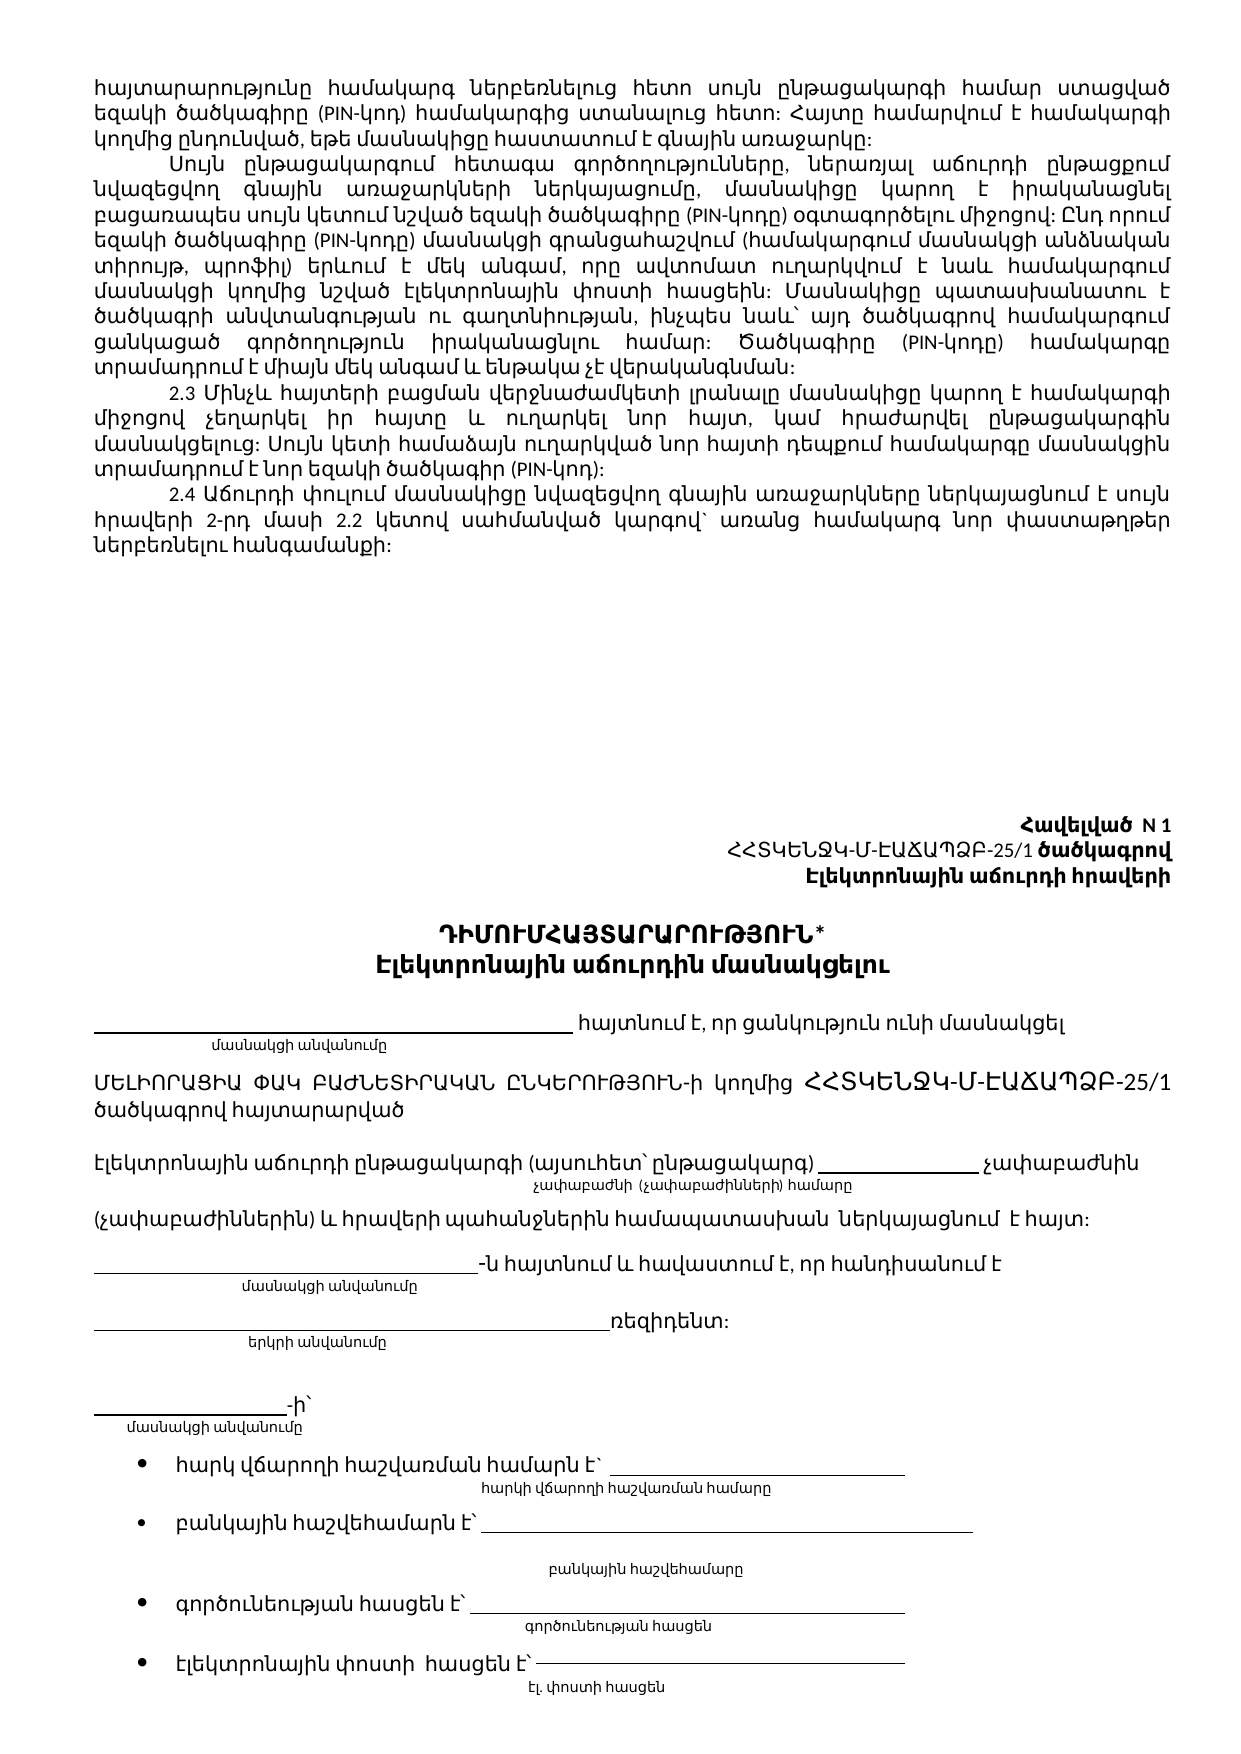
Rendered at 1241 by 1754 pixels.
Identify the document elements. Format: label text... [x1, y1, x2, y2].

text Հավելված N 1 [94, 812, 1171, 837]
list գործունեության հասցեն է՝ [138, 1591, 1171, 1617]
text ԴԻՄՈՒՄՀԱՅՏԱՐԱՐՈՒԹՅՈՒՆ* [94, 919, 1171, 949]
text չափաբաժնի (չափաբաժինների) համարը [94, 1176, 1171, 1206]
list հարկ վճարողի հաշվառման համարն է` [138, 1449, 1171, 1479]
text 2.4 Աճուրդի փուլում մասնակիցը նվազեցվող գնային առաջարկները ներկայացնում է սույն հրավերի 2-րդ մասի 2.2 կետով սահմանված կարգով` առանց համակարգ նոր փաստաթղթեր ներբեռնելու հանգամանքի: [94, 482, 1171, 558]
text Էլեկտրոնային աճուրդի հրավերի [94, 863, 1171, 888]
text գործունեության հասցեն [94, 1617, 1171, 1647]
text բանկային հաշվեհամարը [94, 1561, 1171, 1591]
text (չափաբաժիններին) և հրավերի պահանջներին համապատասխան ներկայացնում է հայտ: [94, 1206, 1171, 1232]
text -ն հայտնում և հավաստում է, որ հանդիսանում է [94, 1247, 1171, 1277]
text երկրի անվանումը [94, 1333, 1171, 1364]
text -ի՝ [94, 1393, 1171, 1418]
text 2.3 Մինչև հայտերի բացման վերջնաժամկետի լրանալը մասնակիցը կարող է համակարգի միջոցով չեղարկել իր հայտը և ուղարկել նոր հայտ, կամ հրաժարվել ընթացակարգին մասնակցելուց: Սույն կետի համաձայն ուղարկված նոր հայտի դեպքում համակարգը մասնակցին տրամադրում է նոր եզակի ծածկագիր (PIN-կոդ): [94, 380, 1171, 482]
text ռեզիդենտ: [94, 1308, 1171, 1333]
text մասնակցի անվանումը [94, 1418, 1171, 1449]
subtitle Էլեկտրոնային աճուրդին մասնակցելու [94, 949, 1171, 980]
text հայտնում է, որ ցանկություն ունի մասնակցել [94, 1010, 1171, 1036]
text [94, 75, 1171, 151]
text մասնակցի անվանումը [94, 1277, 1171, 1308]
text մասնակցի անվանումը [94, 1036, 1171, 1066]
text ՄԵԼԻՈՐԱՑԻԱ ՓԱԿ ԲԱԺՆԵՏԻՐԱԿԱՆ ԸՆԿԵՐՈՒԹՅՈՒՆ-ի կողմից ՀՀՏԿԵՆՋԿ-Մ-ԷԱՃԱՊՁԲ-25/1 ծածկագրով հայտարարված [94, 1066, 1171, 1122]
text էլեկտրոնային աճուրդի ընթացակարգի (այսուհետ՝ ընթացակարգ) չափաբաժնին [94, 1150, 1171, 1176]
text հարկի վճարողի հաշվառման համարը [94, 1479, 1171, 1510]
list բանկային հաշվեհամարն է՝ [138, 1510, 1171, 1561]
text էլ. փոստի հասցեն [94, 1678, 1171, 1708]
text ՀՀՏԿԵՆՋԿ-Մ-ԷԱՃԱՊՁԲ-25/1 ծածկագրով [94, 837, 1171, 863]
list էլեկտրոնային փոստի հասցեն է՝ [138, 1647, 1171, 1678]
text Սույն ընթացակարգում հետագա գործողությունները, ներառյալ աճուրդի ընթացքում նվազեցվող գնային առաջարկների ներկայացումը, մասնակիցը կարող է իրականացնել բացառապես սույն կետում նշված եզակի ծածկագիրը (PIN-կոդը) օգտագործելու միջոցով: Ընդ որում եզակի ծածկագիրը (PIN-կոդը) մասնակցի գրանցահաշվում (համակարգում մասնակցի անձնական տիրույթ, պրոֆիլ) երևում է մեկ անգամ, որը ավտոմատ ուղարկվում է նաև համակարգում մասնակցի կողմից նշված էլեկտրոնային փոստի հասցեին: Մասնակիցը պատասխանատու է ծածկագրի անվտանգության ու գաղտնիության, ինչպես նաև՝ այդ ծածկագրով համակարգում ցանկացած գործողություն իրականացնլու համար: Ծածկագիրը (PIN-կոդը) համակարգը տրամադրում է միայն մեկ անգամ և ենթակա չէ վերականգնման: [94, 151, 1171, 380]
